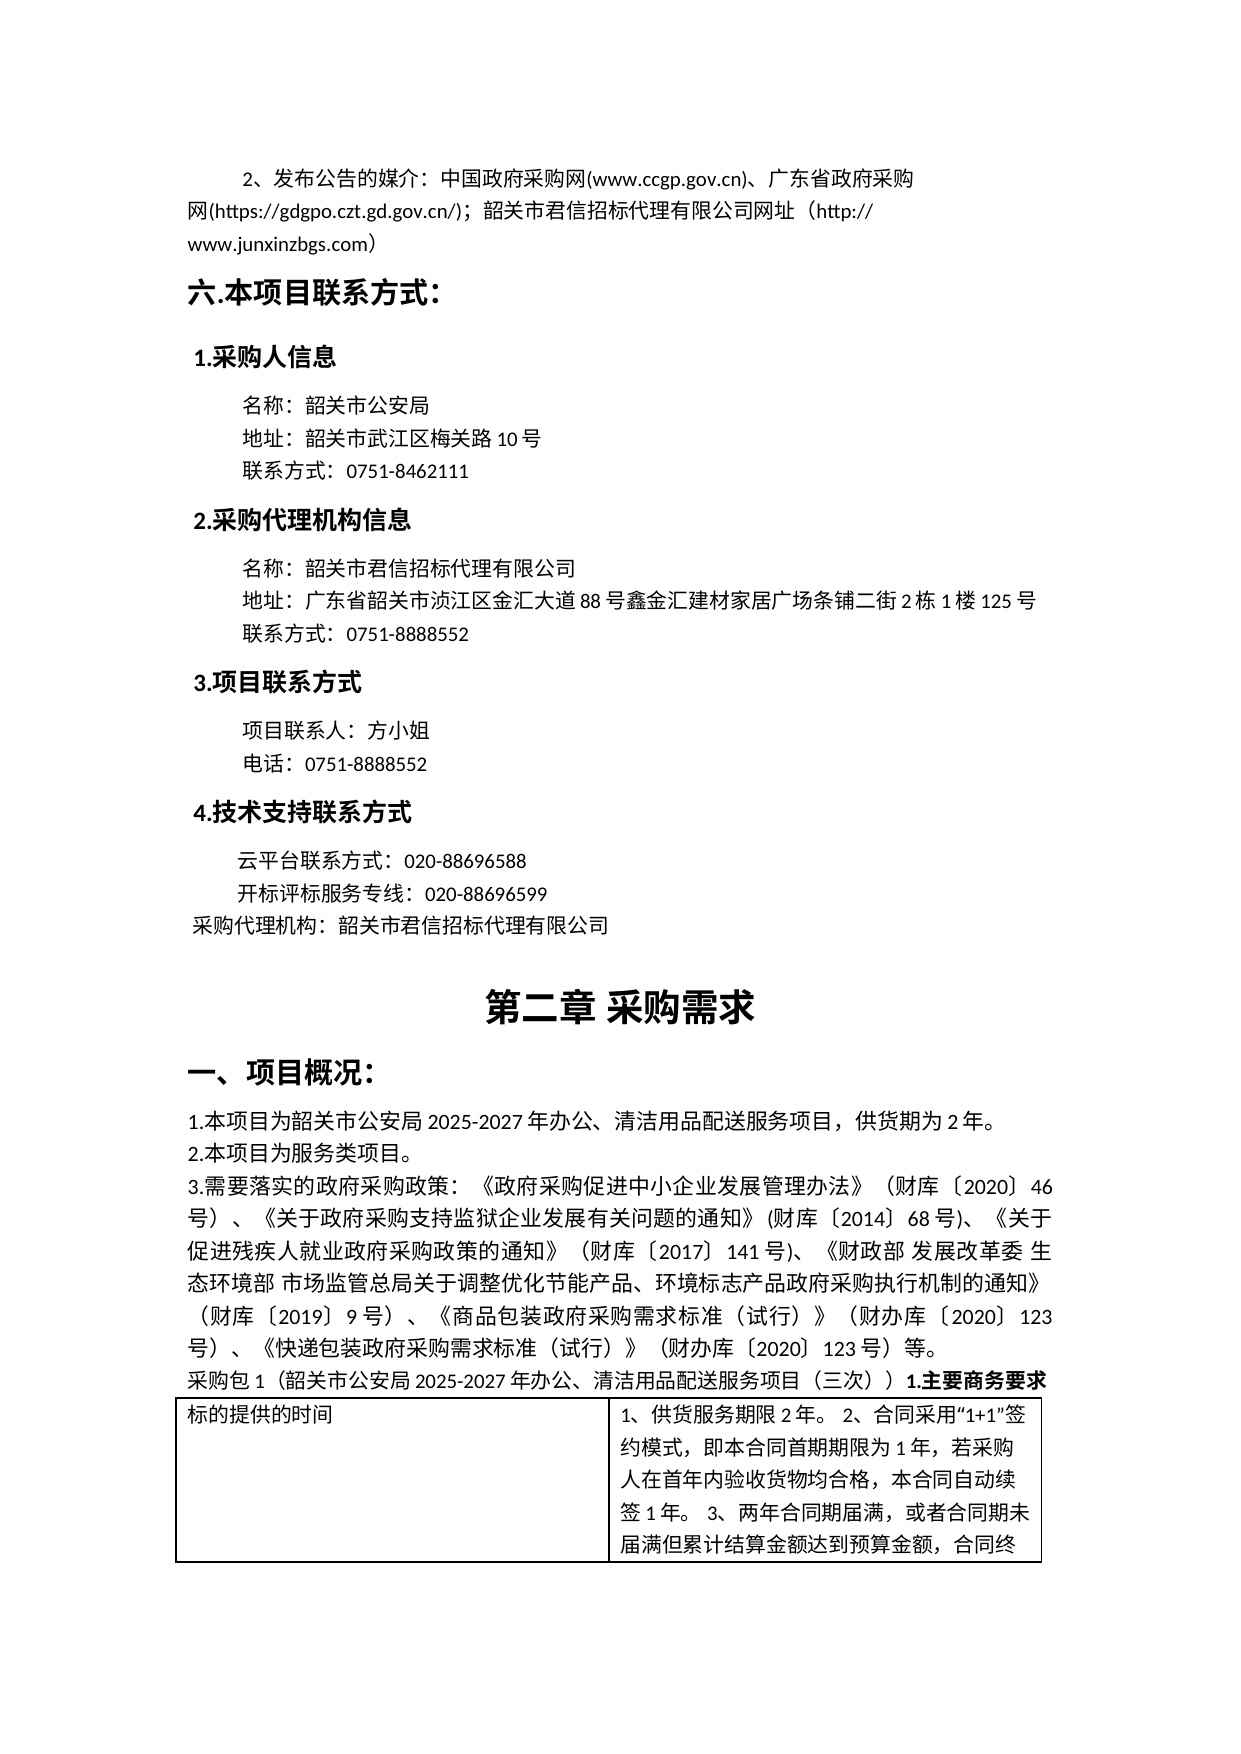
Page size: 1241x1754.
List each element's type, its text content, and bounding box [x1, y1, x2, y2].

text 地址：韶关市武江区梅关路10号 [187, 422, 1053, 454]
text 项目联系人：方小姐 [187, 714, 1053, 747]
text 电话：0751-8888552 [187, 747, 1053, 779]
text 开标评标服务专线：020-88696599 [187, 877, 1053, 909]
text 采购包1（韶关市公安局2025-2027年办公、清洁用品配送服务项目（三次））1.主要商务要求 [187, 1364, 1053, 1397]
text 一、项目概况： [187, 1039, 1053, 1104]
text 1.本项目为韶关市公安局2025-2027年办公、清洁用品配送服务项目，供货期为2年。 [187, 1104, 1053, 1137]
text 名称：韶关市公安局 [187, 389, 1053, 422]
text 2、发布公告的媒介：中国政府采购网(www.ccgp.gov.cn)、广东省政府采购网(https://gdgpo.czt.gd.gov.cn/)；韶关市君信招标代理有限公司网址（http://www.junxinzbgs.com） [187, 162, 1053, 259]
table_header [610, 1399, 1041, 1561]
text 3.需要落实的政府采购政策：《政府采购促进中小企业发展管理办法》（财库〔2020〕46号）、《关于政府采购支持监狱企业发展有关问题的通知》(财库〔2014〕68号)、《关于促进残疾人就业政府采购政策的通知》（财库〔2017〕141号)、《财政部 发展改革委 生态环境部 市场监管总局关于调整优化节能产品、环境标志产品政府采购执行机制的通知》（财库〔2019〕9号）、《商品包装政府采购需求标准（试行）》（财办库〔2020〕123号）、《快递包装政府采购需求标准（试行）》（财办库〔2020〕123号）等。 [187, 1169, 1053, 1364]
text 3.项目联系方式 [187, 649, 1053, 714]
text 4.技术支持联系方式 [187, 779, 1053, 844]
text 地址：广东省韶关市浈江区金汇大道88号鑫金汇建材家居广场条铺二街2栋1楼125号 [187, 584, 1053, 617]
text 2.采购代理机构信息 [187, 487, 1053, 552]
text 联系方式：0751-8888552 [187, 617, 1053, 649]
text 云平台联系方式：020-88696588 [187, 844, 1053, 877]
table_header 标的提供的时间 [177, 1399, 608, 1561]
text 六.本项目联系方式： [187, 259, 1053, 324]
text 采购代理机构：韶关市君信招标代理有限公司 [187, 909, 1053, 942]
text 联系方式：0751-8462111 [187, 454, 1053, 487]
text 第二章 采购需求 [187, 974, 1053, 1039]
text 名称：韶关市君信招标代理有限公司 [187, 552, 1053, 584]
text 1.采购人信息 [187, 324, 1053, 389]
text 2.本项目为服务类项目。 [187, 1137, 1053, 1169]
